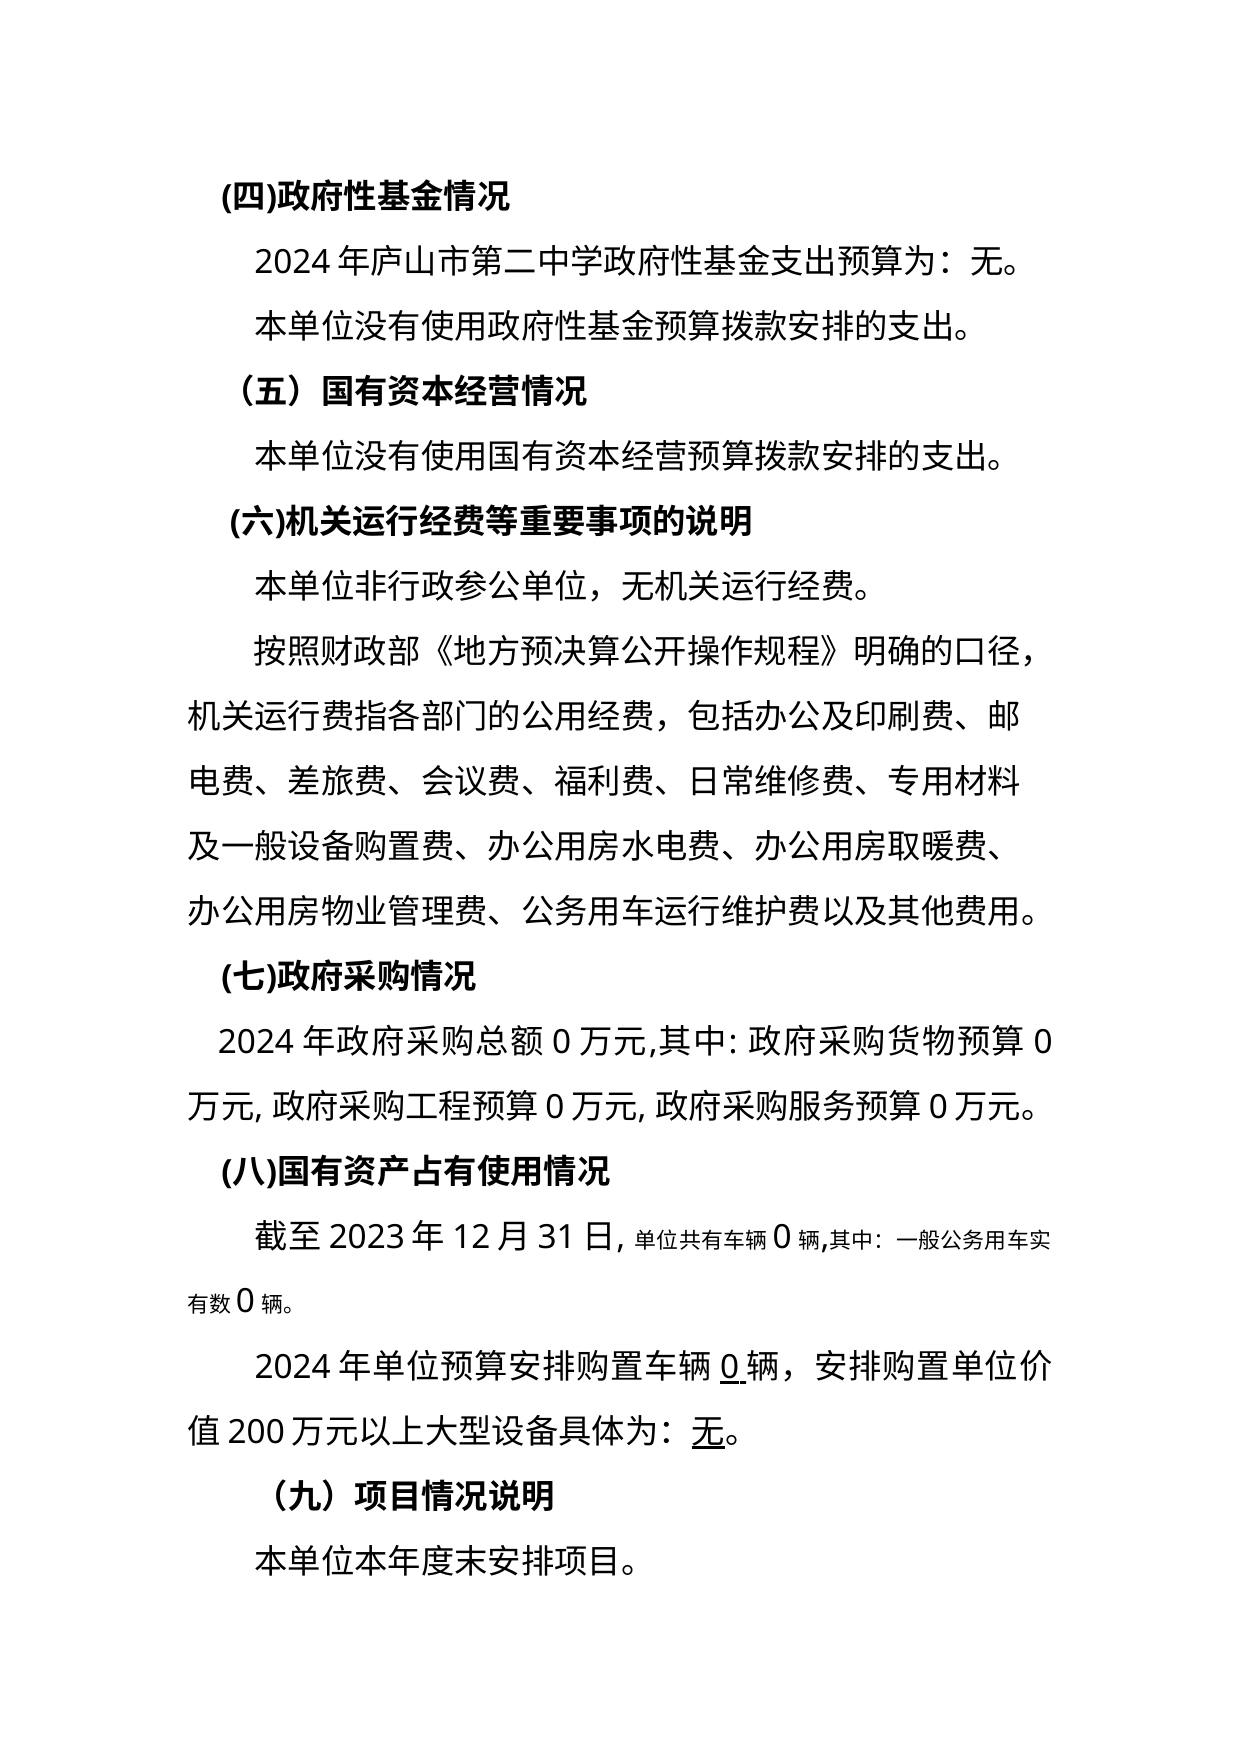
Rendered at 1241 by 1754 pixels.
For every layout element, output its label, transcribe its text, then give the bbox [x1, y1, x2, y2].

text 2024年庐山市第二中学政府性基金支出预算为：无。 [187, 227, 1053, 292]
text 本单位本年度末安排项目。 [187, 1527, 1053, 1592]
text 本单位非行政参公单位，无机关运行经费。 [187, 552, 1053, 617]
text (八)国有资产占有使用情况 [187, 1137, 1053, 1202]
text （九）项目情况说明 [187, 1462, 1053, 1527]
text 本单位没有使用政府性基金预算拨款安排的支出。 [187, 292, 1053, 357]
text (七)政府采购情况 [187, 942, 1053, 1007]
text (六)机关运行经费等重要事项的说明 [187, 487, 1053, 552]
text 截至2023年12月31日, 单位共有车辆0辆,其中：一般公务用车实有数0辆。 [187, 1202, 1053, 1332]
text 本单位没有使用国有资本经营预算拨款安排的支出。 [187, 422, 1053, 487]
text 2024年政府采购总额0万元,其中: 政府采购货物预算0万元, 政府采购工程预算0万元, 政府采购服务预算0万元。 [187, 1007, 1053, 1137]
text 2024年单位预算安排购置车辆0辆，安排购置单位价值200万元以上大型设备具体为：无。 [187, 1332, 1053, 1462]
text （五）国有资本经营情况 [187, 357, 1053, 422]
text (四)政府性基金情况 [187, 162, 1053, 227]
text 按照财政部《地方预决算公开操作规程》明确的口径，机关运行费指各部门的公用经费，包括办公及印刷费、邮电费、差旅费、会议费、福利费、日常维修费、专用材料及一般设备购置费、办公用房水电费、办公用房取暖费、办公用房物业管理费、公务用车运行维护费以及其他费用。 [187, 617, 1053, 942]
